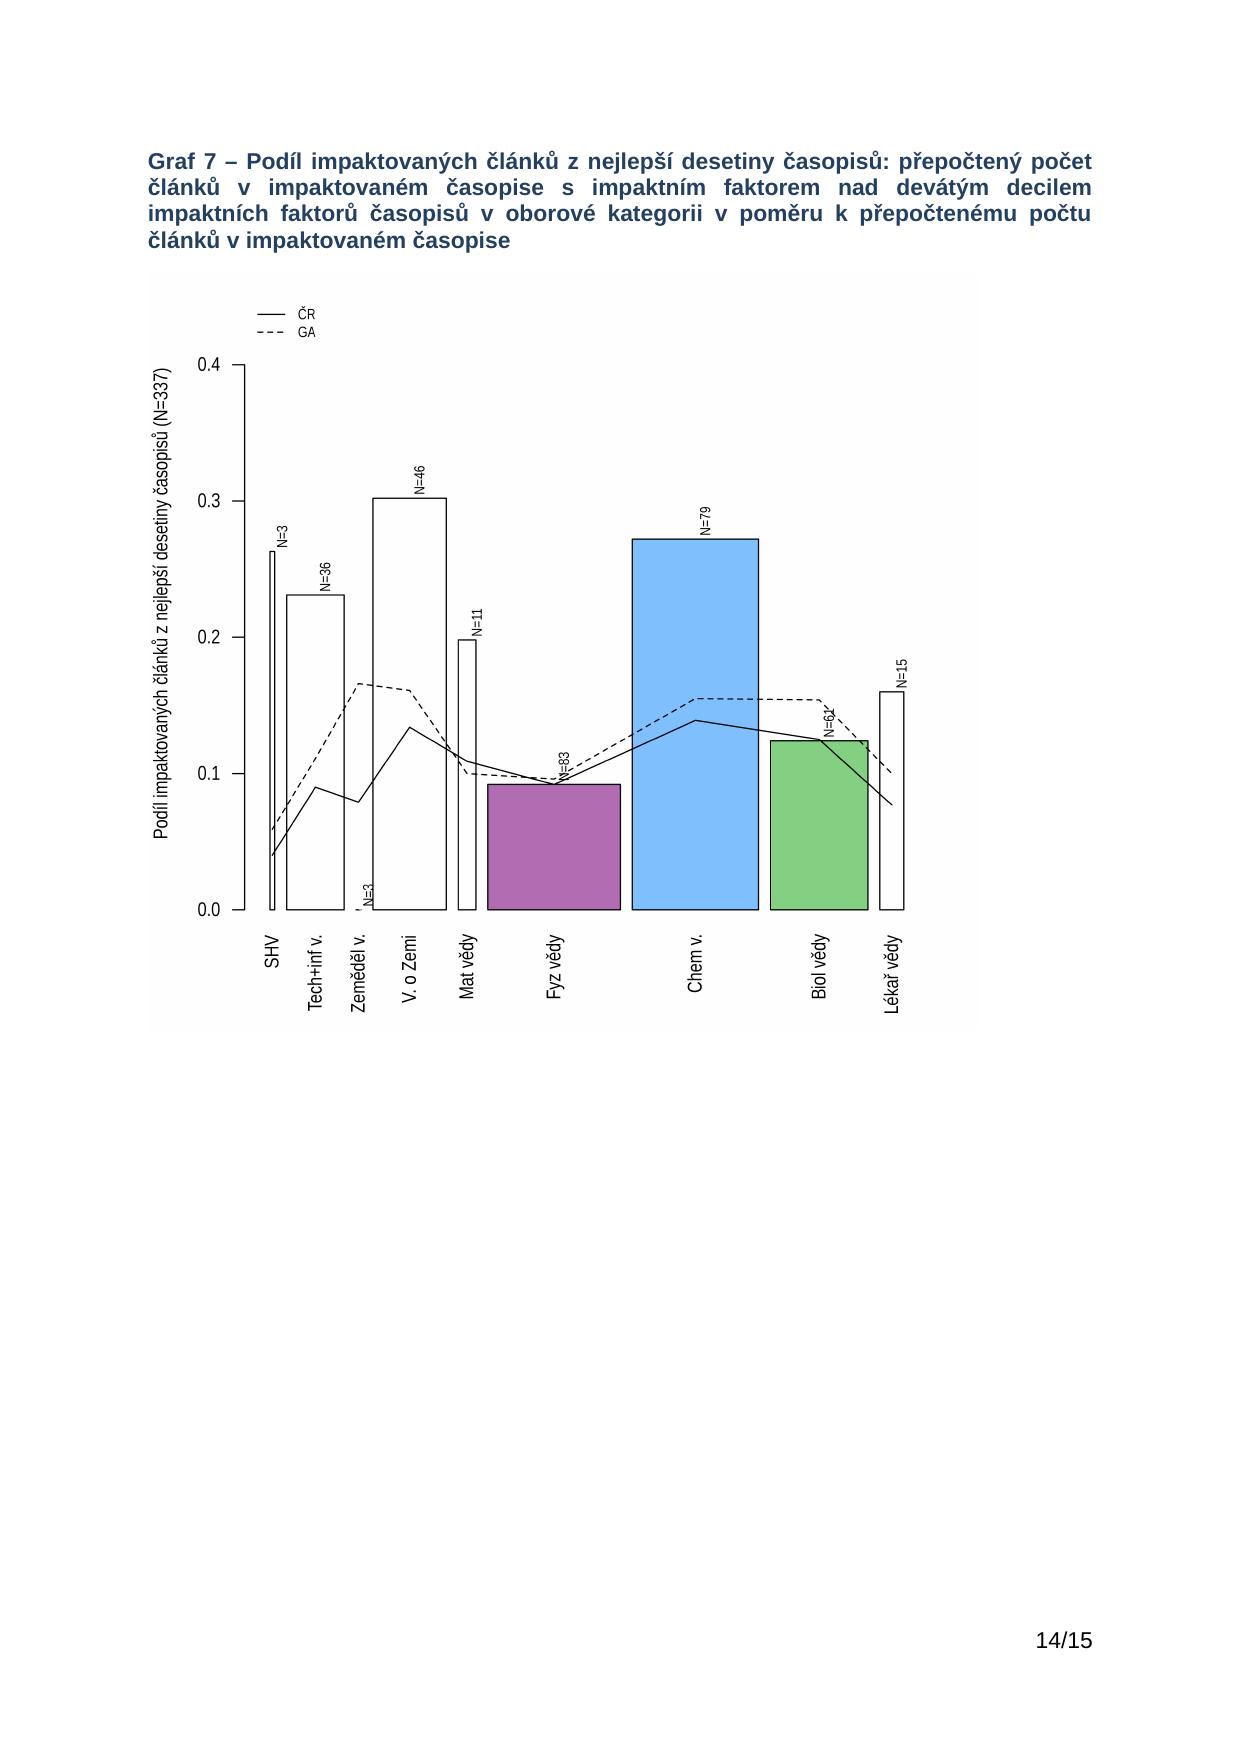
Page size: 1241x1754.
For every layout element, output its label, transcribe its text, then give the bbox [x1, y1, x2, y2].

picture [147, 273, 979, 1031]
text Graf 7 – Podíl impaktovaných článků z nejlepší desetiny časopisů: přepočtený počet článků v impaktovaném časopise s impaktním faktorem nad devátým decilem impaktních faktorů časopisů v oborové kategorii v poměru k přepočtenému počtu článků v impaktovaném časopise [148, 148, 1093, 253]
